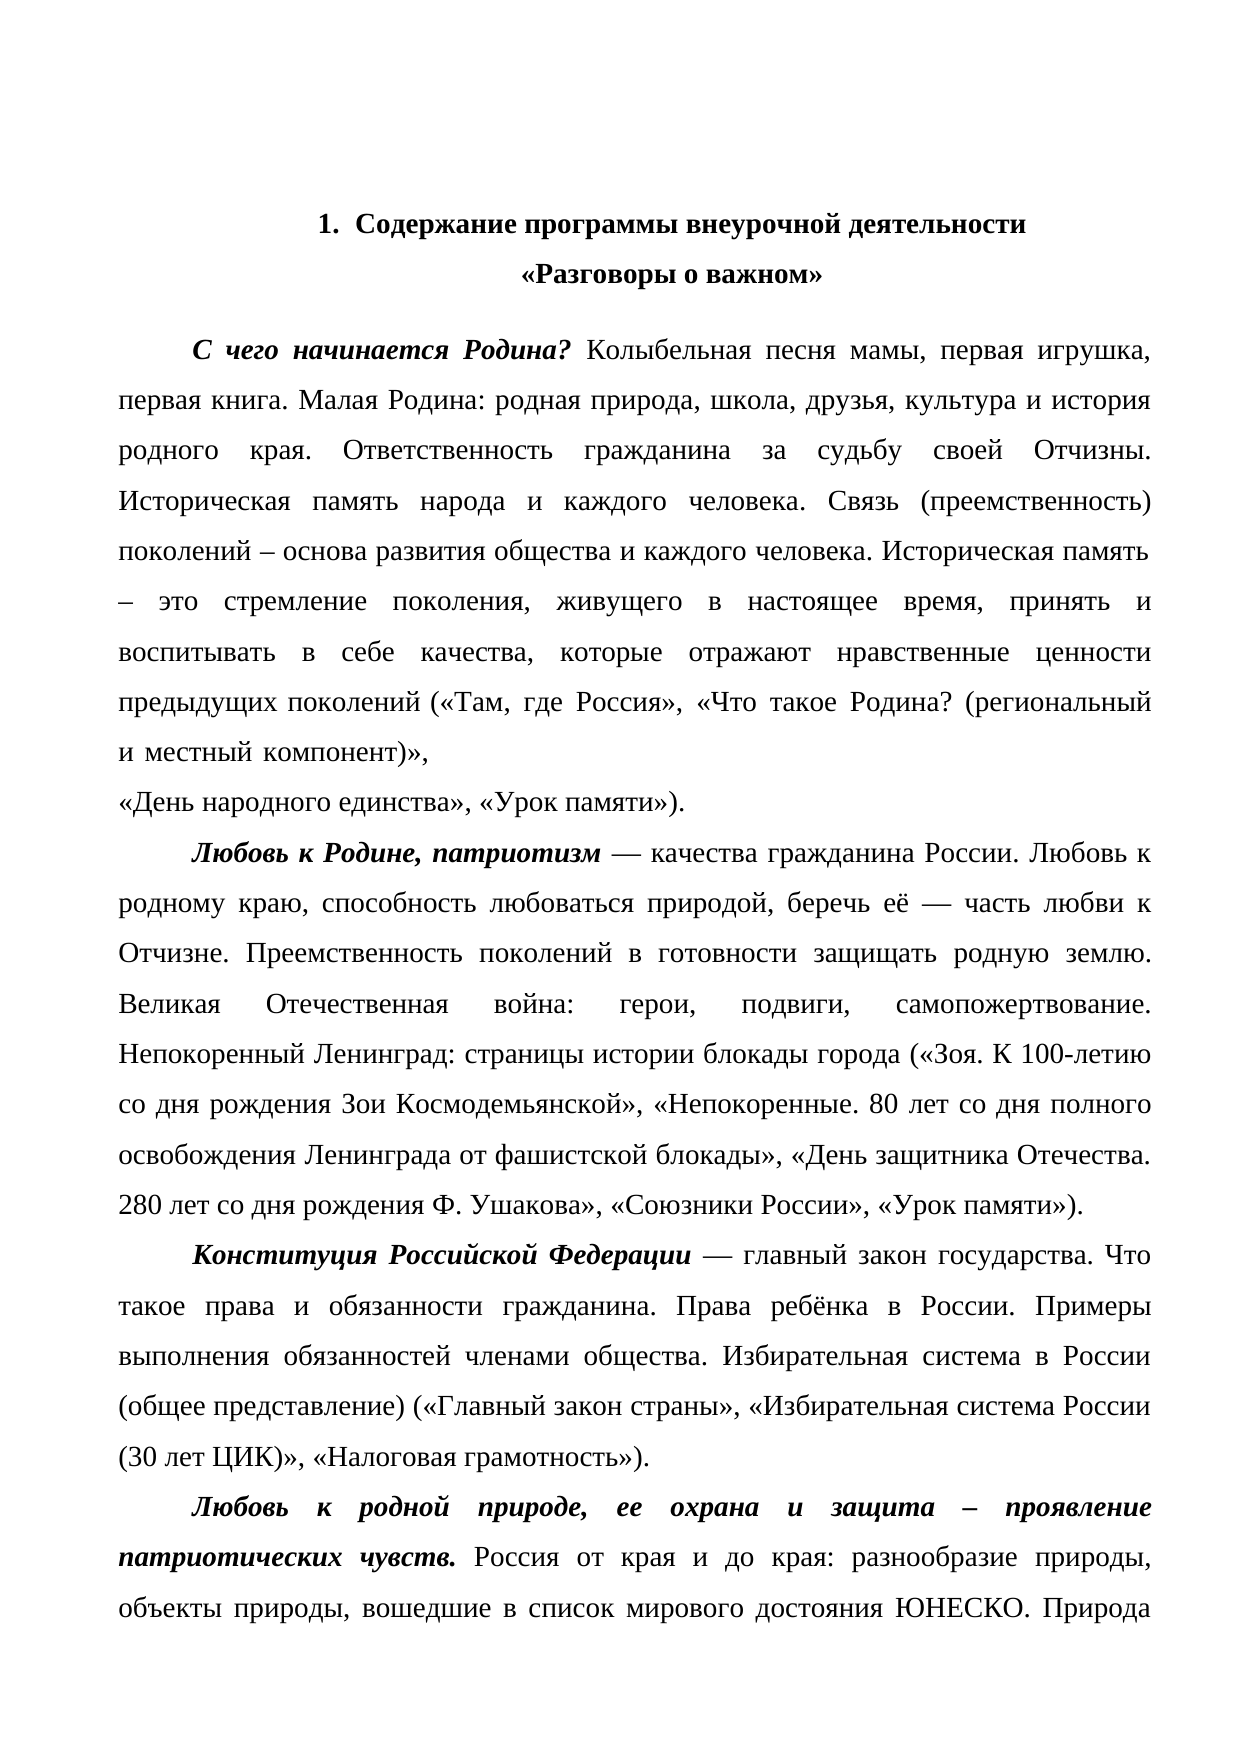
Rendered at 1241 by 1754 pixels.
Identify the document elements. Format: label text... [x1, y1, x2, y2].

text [118, 1489, 1152, 1623]
text – это стремление поколения, живущего в настоящее время, принять и воспитывать в себе качества, которые отражают нравственные ценности предыдущих поколений («Там, где Россия», «Что такое Родина? (региональный и местный компонент)», [118, 583, 1152, 768]
subtitle Содержание программы внеурочной деятельности [248, 206, 1095, 239]
text Любовь к Родине, патриотизм — качества гражданина России. Любовь к родному краю, способность любоваться природой, беречь её — часть любви к Отчизне. Преемственность поколений в готовности защищать родную землю. Великая Отечественная война: герои, подвиги, самопожертвование. Непокоренный Ленинград: страницы истории блокады города («Зоя. К 100-летию со дня рождения Зои Космодемьянской», «Непокоренные. 80 лет со дня полного освобождения Ленинграда от фашистской блокады», «День защитника Отечества. 280 лет со дня рождения Ф. Ушакова», «Союзники России», «Урок памяти»). [118, 835, 1152, 1221]
subtitle «Разговоры о важном» [248, 256, 1095, 290]
text «День народного единства», «Урок памяти»). [118, 785, 1167, 818]
text С чего начинается Родина? Колыбельная песня мамы, первая игрушка, первая книга. Малая Родина: родная природа, школа, друзья, культура и история родного края. Ответственность гражданина за судьбу своей Отчизны. Историческая память народа и каждого человека. Связь (преемственность) поколений – основа развития общества и каждого человека. Историческая память [118, 332, 1152, 567]
text Конституция Российской Федерации — главный закон государства. Что такое права и обязанности гражданина. Права ребёнка в России. Примеры выполнения обязанностей членами общества. Избирательная система в России (общее представление) («Главный закон страны», «Избирательная система России (30 лет ЦИК)», «Налоговая грамотность»). [118, 1237, 1152, 1472]
